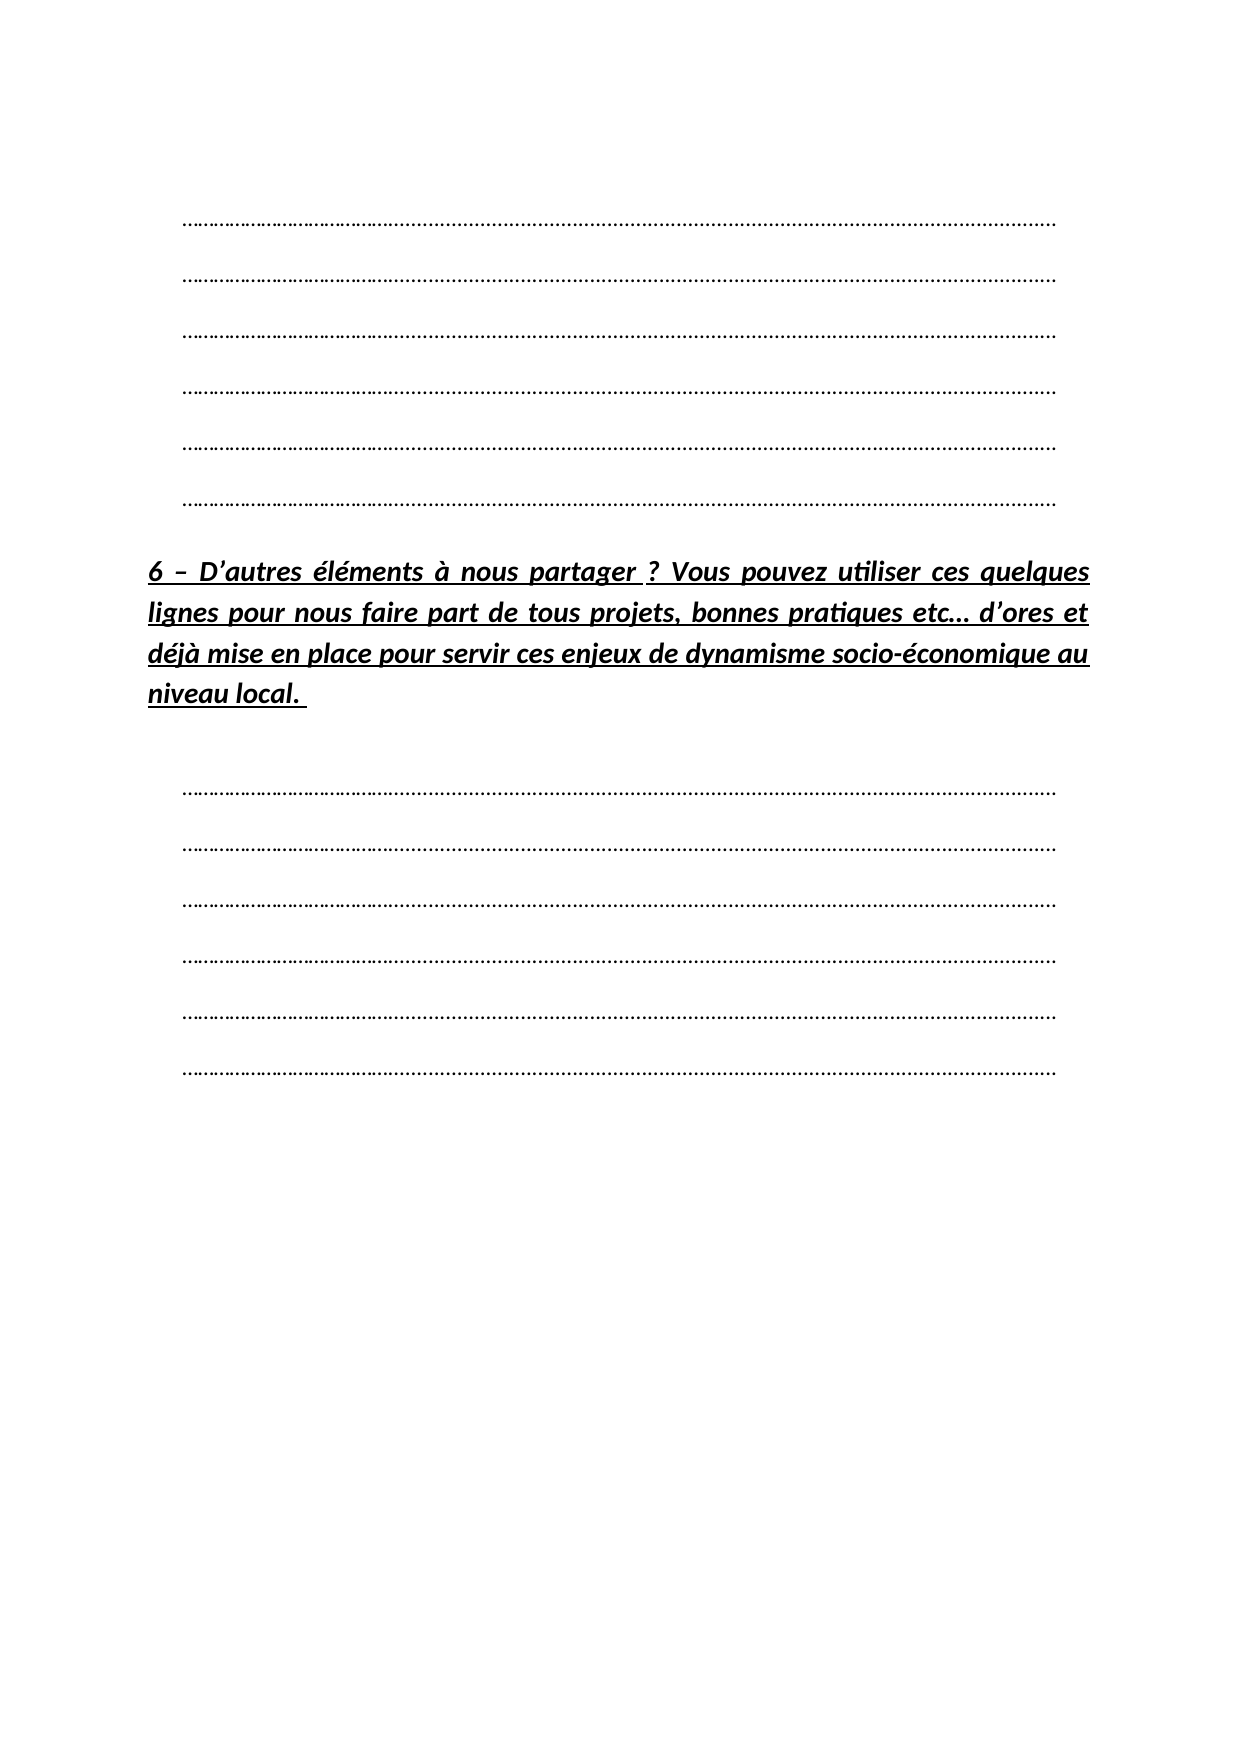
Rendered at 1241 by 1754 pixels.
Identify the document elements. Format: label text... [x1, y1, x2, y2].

text ………………………………….................................................................................................................... [148, 484, 1093, 512]
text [148, 260, 1093, 288]
text ………………………………….................................................................................................................... [148, 885, 1093, 913]
text ………………………………….................................................................................................................... [148, 773, 1093, 801]
subtitle 6 – D’autres éléments à nous partager ? Vous pouvez utiliser ces quelques lignes pour nous faire part de tous projets, bonnes pratiques etc… d’ores et déjà mise en place pour servir ces enjeux de dynamisme socio-économique au niveau local. [148, 553, 1093, 711]
text ………………………………….................................................................................................................... [148, 372, 1093, 400]
text ………………………………….................................................................................................................... [148, 997, 1093, 1025]
text ………………………………….................................................................................................................... [148, 316, 1093, 344]
text ………………………………….................................................................................................................... [148, 1053, 1093, 1081]
text ………………………………….................................................................................................................... [148, 941, 1093, 969]
text ………………………………….................................................................................................................... [148, 829, 1093, 857]
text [148, 204, 1093, 232]
text ………………………………….................................................................................................................... [148, 428, 1093, 456]
